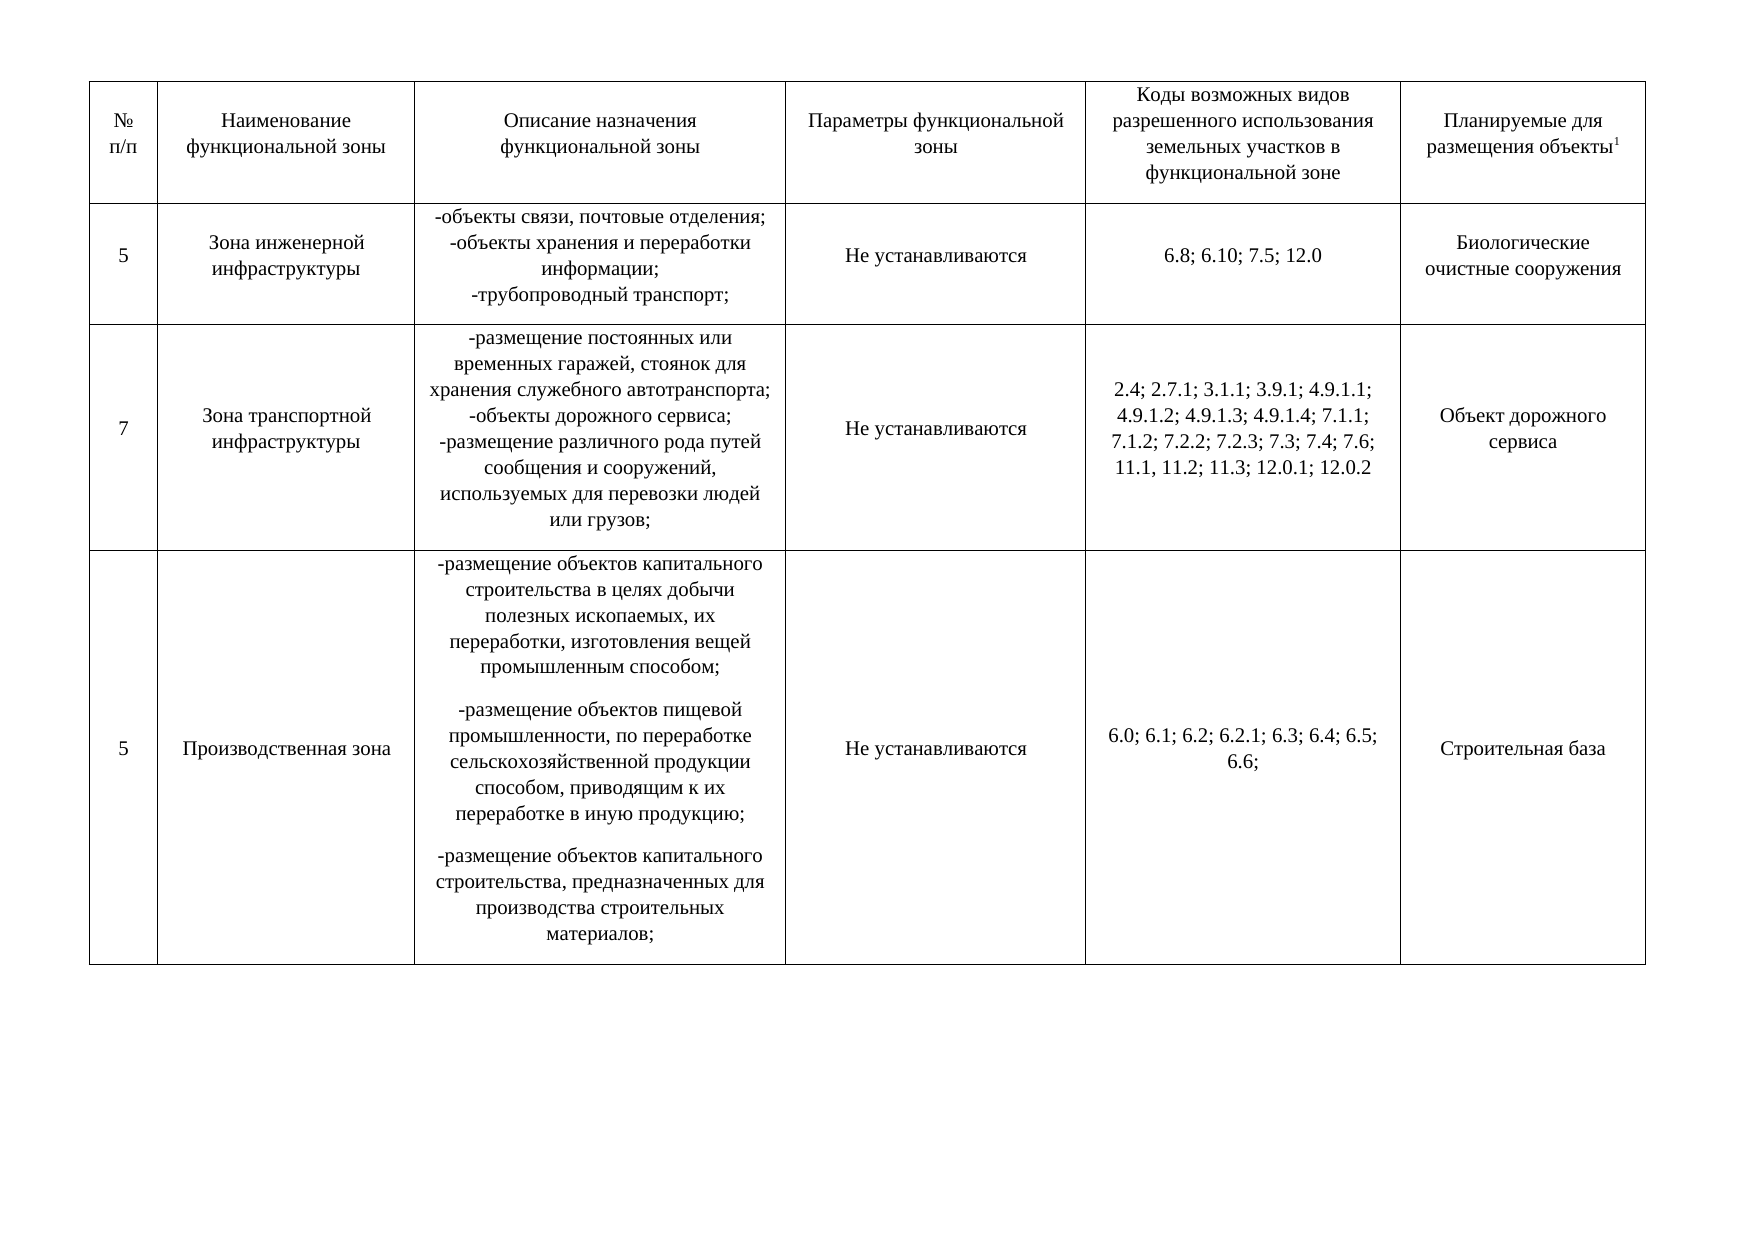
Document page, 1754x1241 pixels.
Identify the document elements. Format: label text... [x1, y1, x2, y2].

table_cell 5 [90, 551, 157, 964]
table_cell 7 [90, 325, 157, 550]
table_header Коды возможных видов разрешенного использования земельных участков в функциональной зоне [1086, 82, 1400, 203]
table_cell 6.8; 6.10; 7.5; 12.0 [1086, 204, 1400, 324]
table_cell Не устанавливаются [786, 325, 1085, 550]
table_cell -размещение объектов капитального строительства в целях добычи полезных ископаемых, их переработки, изготовления вещей промышленным способом; -размещение объектов пищевой промышленности, по переработке сельскохозяйственной продукции способом, приводящим к их переработке в иную продукцию; -размещение объектов капитального строительства, предназначенных для производства строительных материалов; [415, 551, 785, 964]
table_header Параметры функциональной зоны [786, 82, 1085, 203]
table_cell 2.4; 2.7.1; 3.1.1; 3.9.1; 4.9.1.1; 4.9.1.2; 4.9.1.3; 4.9.1.4; 7.1.1; 7.1.2; 7.2.2; 7.2.3; 7.3; 7.4; 7.6; 11.1, 11.2; 11.3; 12.0.1; 12.0.2 [1086, 325, 1400, 550]
table_cell 6.0; 6.1; 6.2; 6.2.1; 6.3; 6.4; 6.5; 6.6; [1086, 551, 1400, 964]
table_cell Зона транспортной инфраструктуры [158, 325, 414, 550]
table_cell Строительная база [1401, 551, 1645, 964]
table_cell Не устанавливаются [786, 204, 1085, 324]
table_header Наименование функциональной зоны [158, 82, 414, 203]
table_cell 5 [90, 204, 157, 324]
table_header Описание назначения функциональной зоны [415, 82, 785, 203]
table_cell Зона инженерной инфраструктуры [158, 204, 414, 324]
table_cell -размещение постоянных или временных гаражей, стоянок для хранения служебного автотранспорта; -объекты дорожного сервиса; -размещение различного рода путей сообщения и сооружений, используемых для перевозки людей или грузов; [415, 325, 785, 550]
table_cell Не устанавливаются [786, 551, 1085, 964]
table_cell Биологические очистные сооружения [1401, 204, 1645, 324]
table_cell -объекты связи, почтовые отделения; -объекты хранения и переработки информации; -трубопроводный транспорт; [415, 204, 785, 324]
table_header № п/п [90, 82, 157, 203]
table_cell Объект дорожного сервиса [1401, 325, 1645, 550]
table_cell Производственная зона [158, 551, 414, 964]
table_header Планируемые для размещения объекты1 [1401, 82, 1645, 203]
